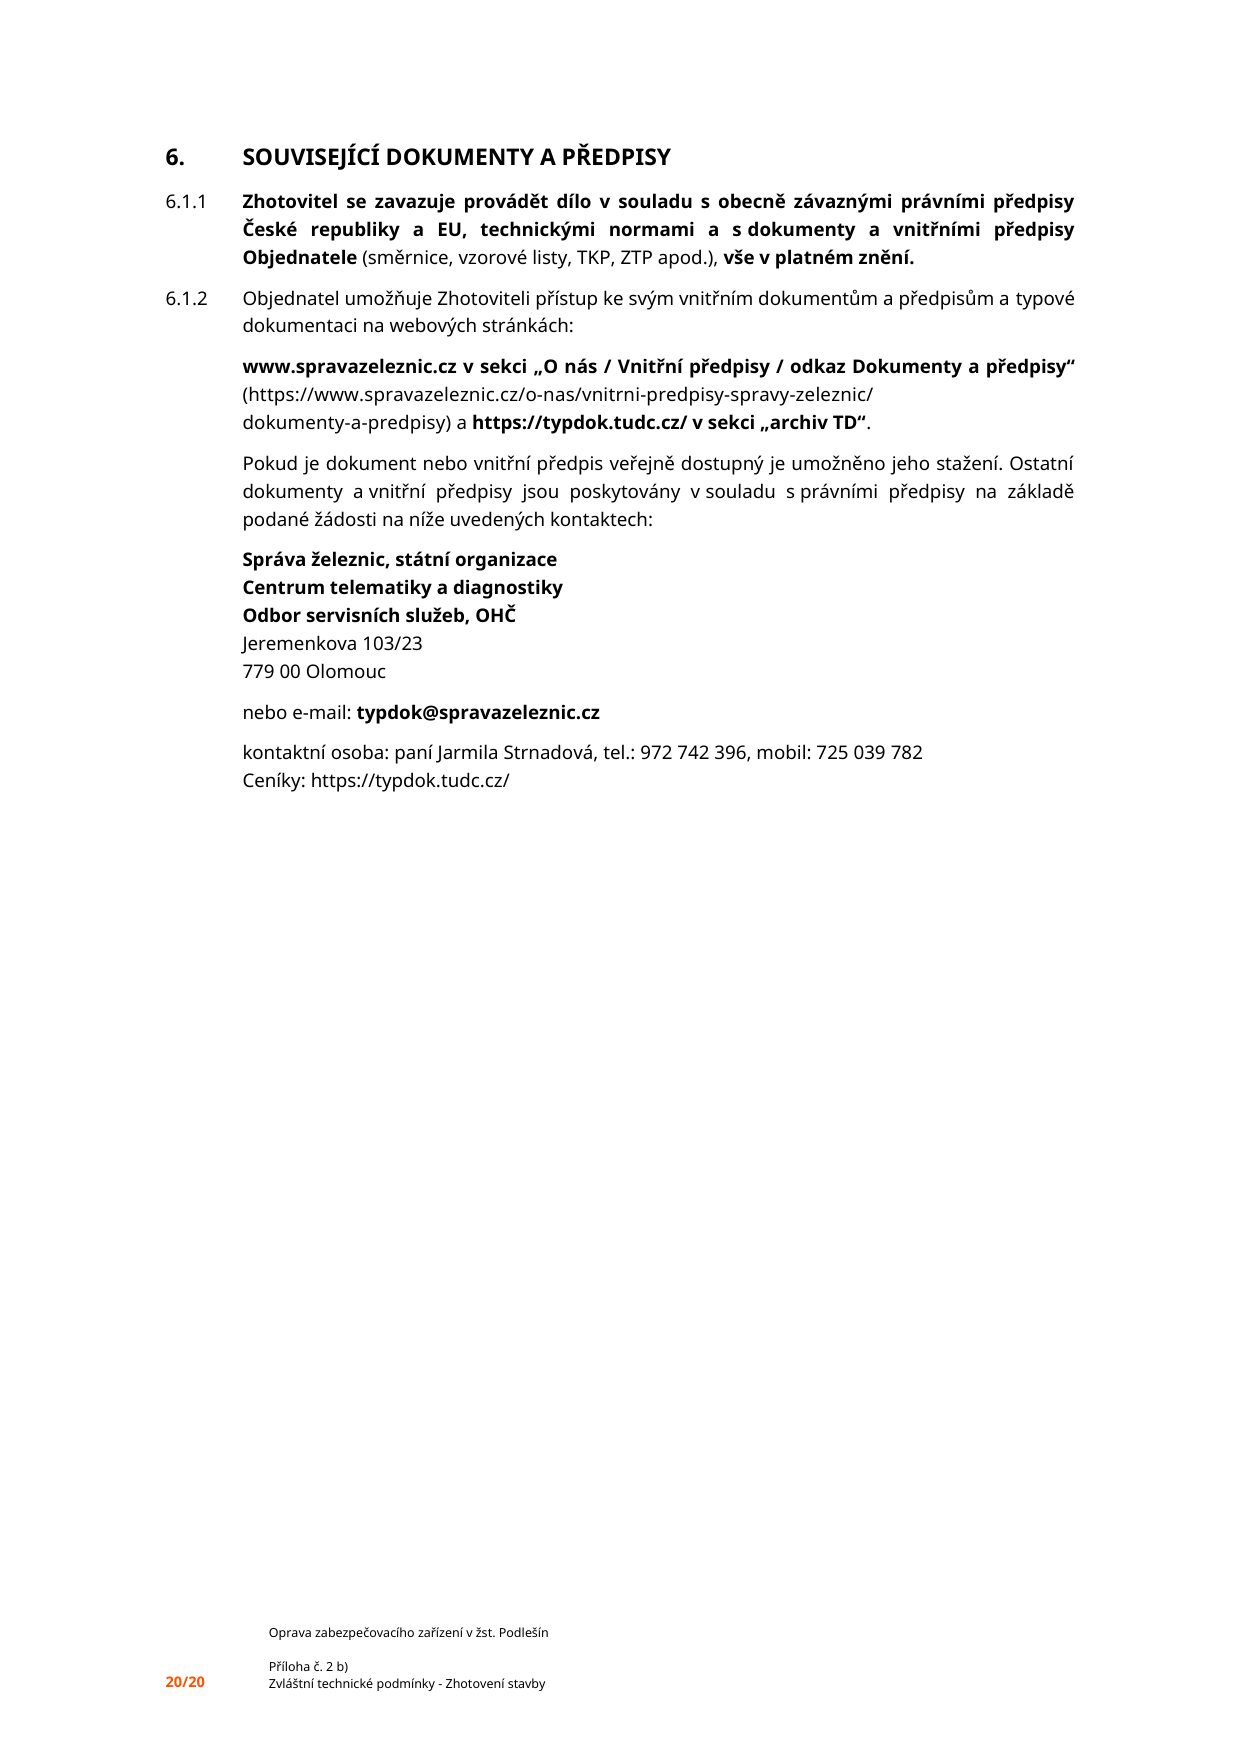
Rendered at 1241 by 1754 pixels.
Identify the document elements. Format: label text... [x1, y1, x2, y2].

text Zhotovitel se zavazuje provádět dílo v souladu s obecně závaznými právními předpisy České republiky a EU, technickými normami a s dokumenty a vnitřními předpisy Objednatele (směrnice, vzorové listy, TKP, ZTP apod.), vše v platném znění. [165, 188, 1075, 270]
text Centrum telematiky a diagnostiky [242, 574, 1075, 600]
text nebo e-mail: typdok@spravazeleznic.cz [242, 699, 1075, 724]
text kontaktní osoba: paní Jarmila Strnadová, tel.: 972 742 396, mobil: 725 039 782 [242, 739, 1075, 765]
text Objednatel umožňuje Zhotoviteli přístup ke svým vnitřním dokumentům a předpisům a typové dokumentaci na webových stránkách: [165, 285, 1075, 338]
text Správa železnic, státní organizace [242, 546, 1075, 572]
text Pokud je dokument nebo vnitřní předpis veřejně dostupný je umožněno jeho stažení. Ostatní dokumenty a vnitřní předpisy jsou poskytovány v souladu s právními předpisy na základě podané žádosti na níže uvedených kontaktech: [242, 450, 1075, 531]
text www.spravazeleznic.cz v sekci „O nás / Vnitřní předpisy / odkaz Dokumenty a předpisy“ (https://www.spravazeleznic.cz/o-nas/vnitrni-predpisy-spravy-zeleznic/ dokumenty-a-predpisy) a https://typdok.tudc.cz/ v sekci „archiv TD“. [242, 353, 1075, 435]
text Jeremenkova 103/23 [242, 631, 1075, 656]
text SOUVISEJÍCÍ DOKUMENTY A PŘEDPISY [165, 141, 1075, 173]
text Odbor servisních služeb, OHČ [242, 602, 1075, 628]
text Ceníky: https://typdok.tudc.cz/ [242, 768, 1075, 793]
text 779 00 Olomouc [242, 658, 1075, 684]
